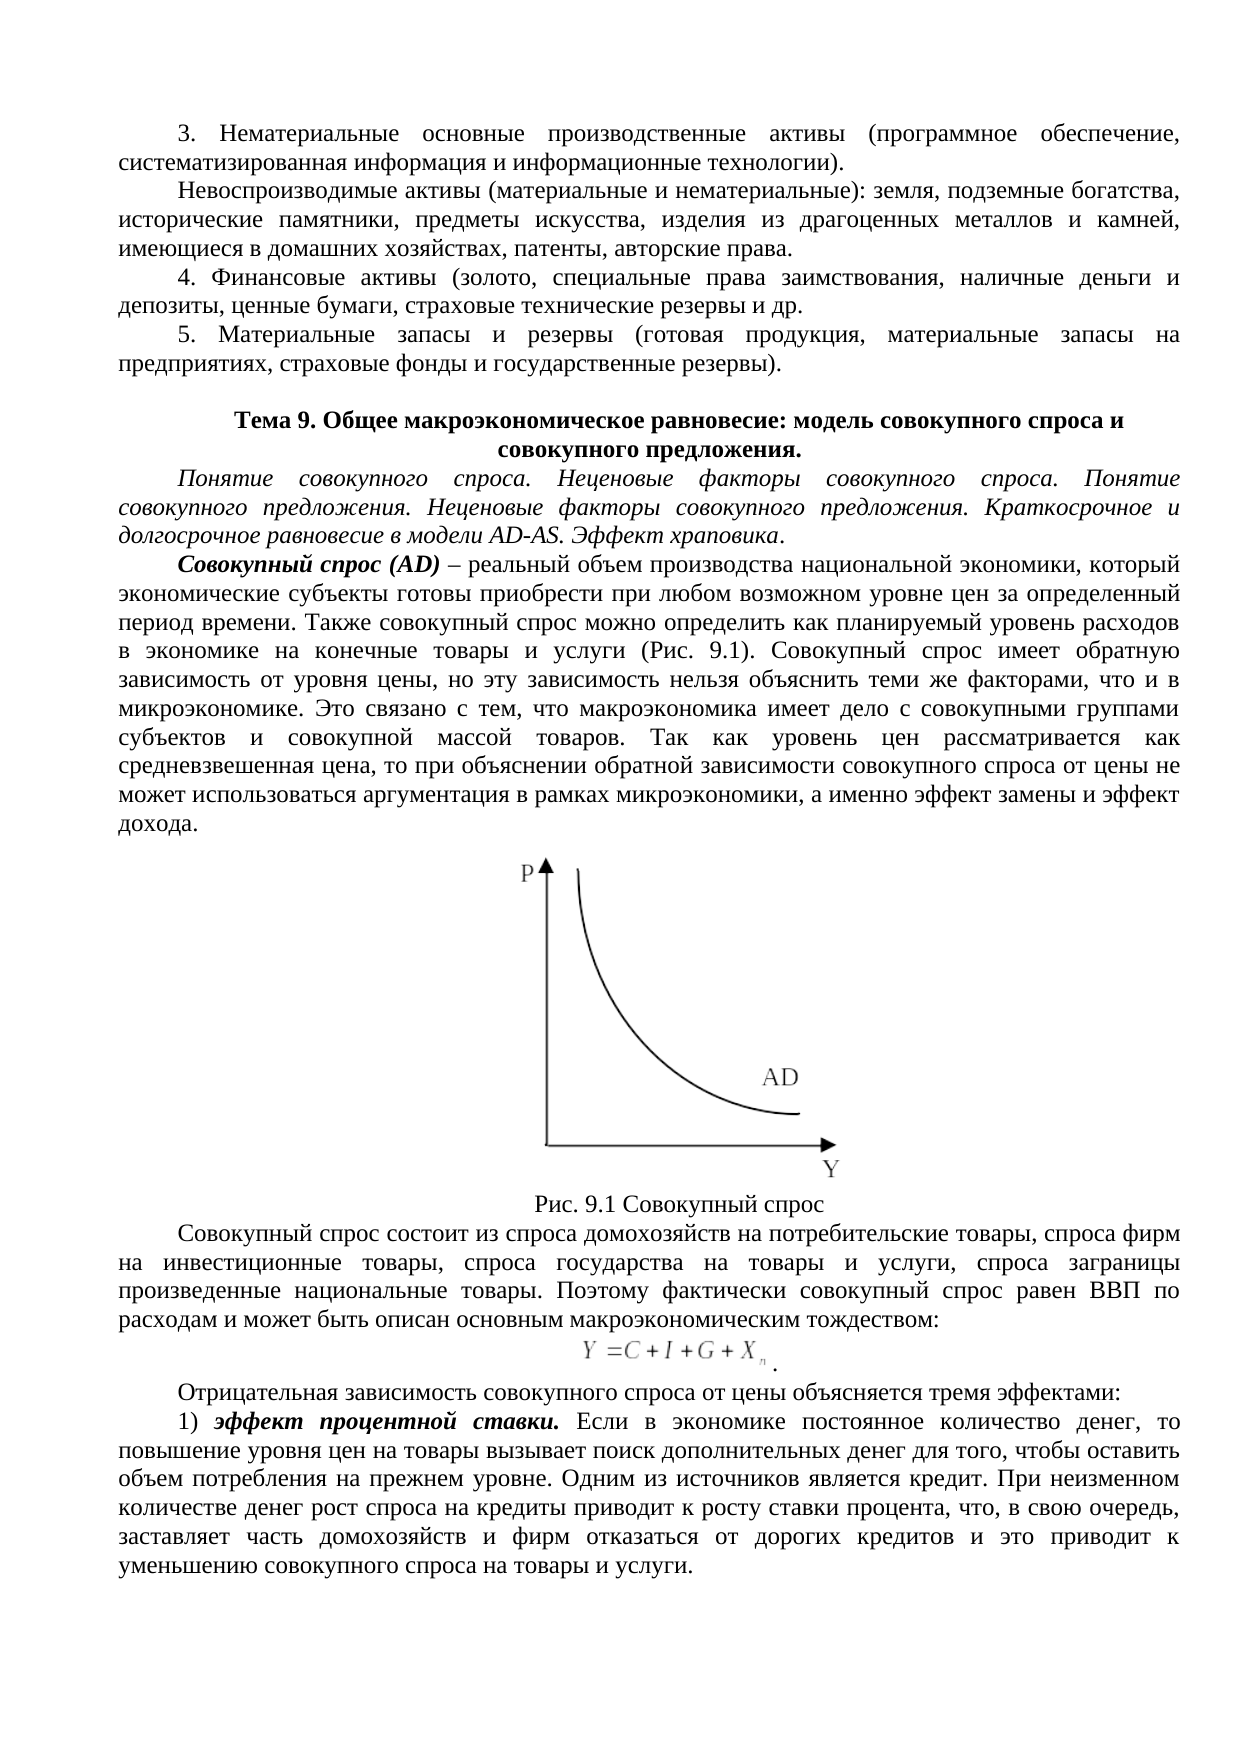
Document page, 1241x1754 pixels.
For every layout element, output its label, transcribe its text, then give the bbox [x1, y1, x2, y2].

text . [118, 1333, 1181, 1377]
text 1) эффект процентной ставки. Если в экономике постоянное количество денег, то повышение уровня цен на товары вызывает поиск дополнительных денег для того, чтобы оставить объем потребления на прежнем уровне. Одним из источников является кредит. При неизменном количестве денег рост спроса на кредиты приводит к росту ставки процента, что, в свою очередь, заставляет часть домохозяйств и фирм отказаться от дорогих кредитов и это приводит к уменьшению совокупного спроса на товары и услуги. [118, 1406, 1181, 1578]
text 3. Нематериальные основные производственные активы (программное обеспечение, систематизированная информация и информационные технологии). [118, 118, 1181, 176]
text 4. Финансовые активы (золото, специальные права заимствования, наличные деньги и депозиты, ценные бумаги, страховые технические резервы и др. [118, 262, 1181, 319]
text Совокупный спрос (AD) – реальный объем производства национальной экономики, который экономические субъекты готовы приобрести при любом возможном уровне цен за определенный период времени. Также совокупный спрос можно определить как планируемый уровень расходов в экономике на конечные товары и услуги (Рис. 9.1). Совокупный спрос имеет обратную зависимость от уровня цены, но эту зависимость нельзя объяснить теми же факторами, что и в микроэкономике. Это связано с тем, что макроэкономика имеет дело с совокупными группами субъектов и совокупной массой товаров. Так как уровень цен рассматривается как средневзвешенная цена, то при объяснении обратной зависимости совокупного спроса от цены не может использоваться аргументация в рамках микроэкономики, а именно эффект замены и эффект дохода. [118, 549, 1181, 837]
text Рис. 9.1 Совокупный спрос [118, 1189, 1181, 1218]
text 5. Материальные запасы и резервы (готовая продукция, материальные запасы на предприятиях, страховые фонды и государственные резервы). [118, 319, 1181, 377]
text Понятие совокупного спроса. Неценовые факторы совокупного спроса. Понятие совокупного предложения. Неценовые факторы совокупного предложения. Краткосрочное и долгосрочное равновесие в модели AD-AS. Эффект храповика. [118, 463, 1181, 549]
text Тема 9. Общее макроэкономическое равновесие: модель совокупного спроса и совокупного предложения. [118, 406, 1181, 463]
text Отрицательная зависимость совокупного спроса от цены объясняется тремя эффектами: [118, 1377, 1181, 1406]
text Совокупный спрос состоит из спроса домохозяйств на потребительские товары, спроса фирм на инвестиционные товары, спроса государства на товары и услуги, спроса заграницы произведенные национальные товары. Поэтому фактически совокупный спрос равен ВВП по расходам и может быть описан основным макроэкономическим тождеством: [118, 1218, 1181, 1333]
text Невоспроизводимые активы (материальные и нематериальные): земля, подземные богатства, исторические памятники, предметы искусства, изделия из драгоценных металлов и камней, имеющиеся в домашних хозяйствах, патенты, авторские права. [118, 176, 1181, 262]
